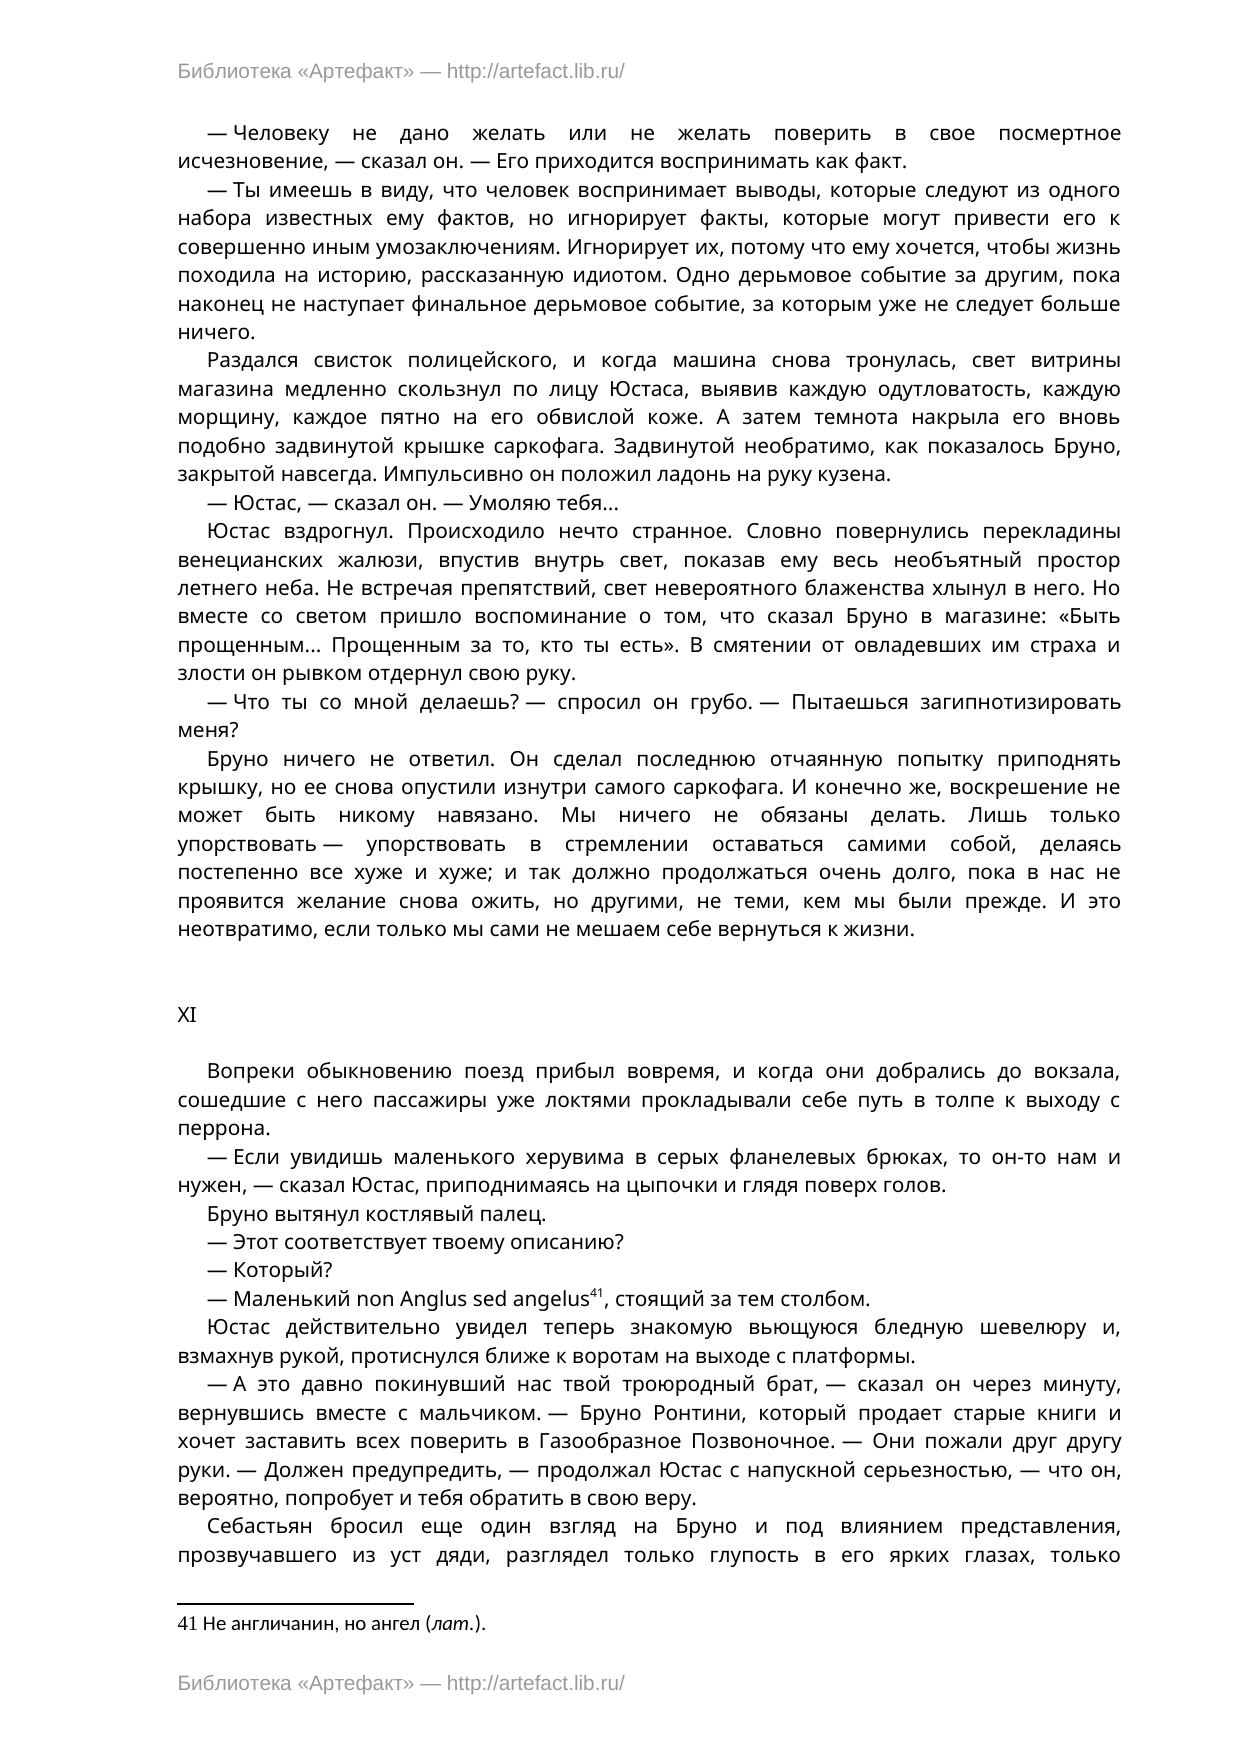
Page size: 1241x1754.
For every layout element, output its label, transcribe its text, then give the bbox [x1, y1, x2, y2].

text Бруно ничего не ответил. Он сделал последнюю отчаянную попытку приподнять крышку, но ее снова опустили изнутри самого саркофага. И конечно же, воскрешение не может быть никому навязано. Мы ничего не обязаны делать. Лишь только упорствовать — упорствовать в стремлении оставаться самими собой, делаясь постепенно все хуже и хуже; и так должно продолжаться очень долго, пока в нас не проявится желание снова ожить, но другими, не теми, кем мы были прежде. И это неотвратимо, если только мы сами не мешаем себе вернуться к жизни. [177, 744, 1122, 943]
text — Что ты со мной делаешь? — спросил он грубо. — Пытаешься загипнотизировать меня? [177, 687, 1122, 744]
text — А это давно покинувший нас твой троюродный брат, — сказал он через минуту, вернувшись вместе с мальчиком. — Бруно Ронтини, который продает старые книги и хочет заставить всех поверить в Газообразное Позвоночное. — Они пожали друг другу руки. — Должен предупредить, — продолжал Юстас с напускной серьезностью, — что он, вероятно, попробует и тебя обратить в свою веру. [177, 1369, 1122, 1512]
text Юстас действительно увидел теперь знакомую вьющуюся бледную шевелюру и, взмахнув рукой, протиснулся ближе к воротам на выходе с платформы. [177, 1312, 1122, 1369]
text — Ты имеешь в виду, что человек воспринимает выводы, которые следуют из одного набора известных ему фактов, но игнорирует факты, которые могут привести его к совершенно иным умозаключениям. Игнорирует их, потому что ему хочется, чтобы жизнь походила на историю, рассказанную идиотом. Одно дерьмовое событие за другим, пока наконец не наступает финальное дерьмовое событие, за которым уже не следует больше ничего. [177, 175, 1122, 346]
text — Если увидишь маленького херувима в серых фланелевых брюках, то он-то нам и нужен, — сказал Юстас, приподнимаясь на цыпочки и глядя поверх голов. [177, 1142, 1122, 1199]
text Бруно вытянул костлявый палец. [177, 1199, 1122, 1227]
subtitle XI [177, 1000, 1122, 1028]
text Вопреки обыкновению поезд прибыл вовремя, и когда они добрались до вокзала, сошедшие с него пассажиры уже локтями прокладывали себе путь в толпе к выходу с перрона. [177, 1057, 1122, 1142]
text — Юстас, — сказал он. — Умоляю тебя... [177, 488, 1122, 516]
text Юстас вздрогнул. Происходило нечто странное. Словно повернулись перекладины венецианских жалюзи, впустив внутрь свет, показав ему весь необъятный простор летнего неба. Не встречая препятствий, свет невероятного блаженства хлынул в него. Но вместе со светом пришло воспоминание о том, что сказал Бруно в магазине: «Быть прощенным... Прощенным за то, кто ты есть». В смятении от овладевших им страха и злости он рывком отдернул свою руку. [177, 516, 1122, 687]
text — Этот соответствует твоему описанию? [177, 1227, 1122, 1256]
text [177, 1512, 1122, 1568]
text — Человеку не дано желать или не желать поверить в свое посмертное исчезновение, — сказал он. — Его приходится воспринимать как факт. [177, 118, 1122, 175]
text — Маленький non Anglus sed angelus, стоящий за тем столбом. [177, 1284, 1122, 1312]
text — Который? [177, 1256, 1122, 1284]
text Раздался свисток полицейского, и когда машина снова тронулась, свет витрины магазина медленно скользнул по лицу Юстаса, выявив каждую одутловатость, каждую морщину, каждое пятно на его обвислой коже. А затем темнота накрыла его вновь подобно задвинутой крышке саркофага. Задвинутой необратимо, как показалось Бруно, закрытой навсегда. Импульсивно он положил ладонь на руку кузена. [177, 346, 1122, 488]
